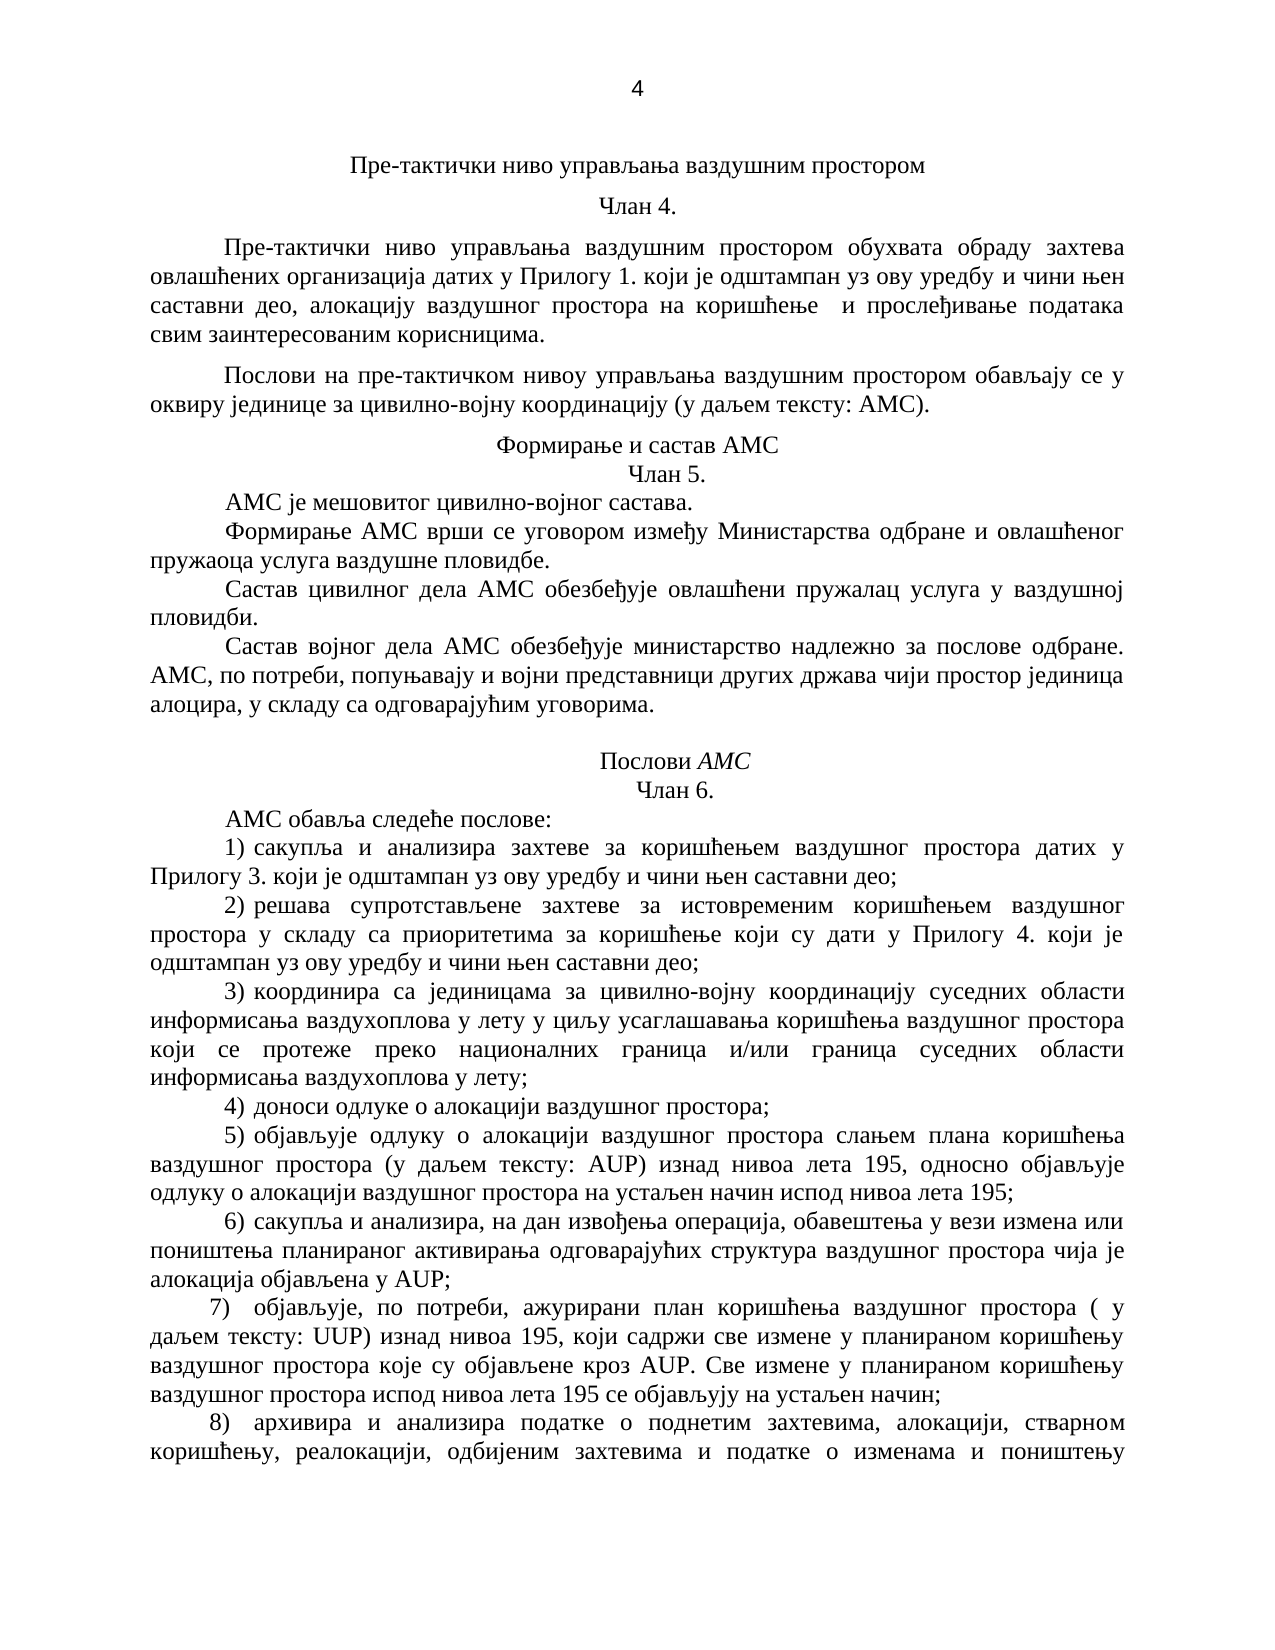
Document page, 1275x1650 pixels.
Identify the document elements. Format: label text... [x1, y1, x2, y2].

text АМС обавља следеће послове: [150, 804, 1125, 832]
list сакупља и анализира, на дан извођења операција, обавештења у вези измена или поништења планираног активирања одговарајућих структура ваздушног простора чија је алокација објављена у AUP; [150, 1206, 1125, 1292]
text Послови АМС [150, 746, 1125, 775]
text Члан 5. [150, 459, 1125, 487]
list сакупља и анализира захтеве за коришћењем ваздушног простора датих у Прилогу 3. који је одштампан уз ову уредбу и чини њен саставни део; [150, 832, 1125, 890]
text Формирање АМС врши се уговором између Министарства одбране и овлашћеног пружаоца услуга ваздушне пловидбе. [150, 516, 1125, 574]
text Пре-тактички ниво управљања ваздушним простором [150, 150, 1125, 179]
text Члан 4. [150, 191, 1125, 220]
text Послови на пре-тактичком нивоу управљања ваздушним простором обављају се у оквиру јединице за цивилно-војну координацију (у даљем тексту: АМС). [150, 360, 1125, 417]
list решава супротстављене захтеве за истовременим коришћењем ваздушног простора у складу са приоритетима за коришћење који су дати у Прилогу 4. који је одштампан уз ову уредбу и чини њен саставни део; [150, 890, 1125, 976]
list објављује одлуку о алокацији ваздушног простора слањем плана коришћења ваздушног простора (у даљем тексту: AUP) изнад нивоа лета 195, односно објављује одлуку о алокацији ваздушног простора на устаљен начин испод нивоа лета 195; [150, 1120, 1125, 1206]
text Састав војног дела АМС обезбеђује министарство надлежно за послове одбране. АМС, по потреби, попуњавају и војни представници других држава чији простор јединица алоцира, у складу са одговарајућим уговорима. [150, 631, 1125, 717]
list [150, 1407, 1125, 1465]
list координира са јединицама за цивилно-војну координацију суседних области информисања ваздухоплова у лету у циљу усаглашавања коришћења ваздушног простора који се протеже преко националних граница и/или граница суседних области информисања ваздухоплова у лету; [150, 976, 1125, 1091]
text Члан 6. [150, 775, 1125, 804]
list доноси одлуке о алокацији ваздушног простора; [150, 1091, 1125, 1120]
text Формирање и састав АМС [150, 430, 1125, 459]
list објављује, по потреби, ажурирани план коришћења ваздушног простора ( у даљем тексту: UUP) изнад нивоа 195, који садржи све измене у планираном коришћењу ваздушног простора које су објављене кроз AUP. Све измене у планираном коришћењу ваздушног простора испод нивоа лета 195 се објављују на устаљен начин; [150, 1292, 1125, 1407]
text АМС је мешовитог цивилно-војног састава. [150, 487, 1125, 516]
text Састав цивилног дела АМС обезбеђује овлашћени пружалац услуга у ваздушној пловидби. [150, 574, 1125, 631]
text Пре-тактички ниво управљања ваздушним простором обухвата обраду захтева овлашћених организација датих у Прилогу 1. који је одштампан уз ову уредбу и чини њен саставни део, алокацију ваздушног простора на коришћење и прослеђивање података свим заинтересованим корисницима. [150, 232, 1125, 347]
